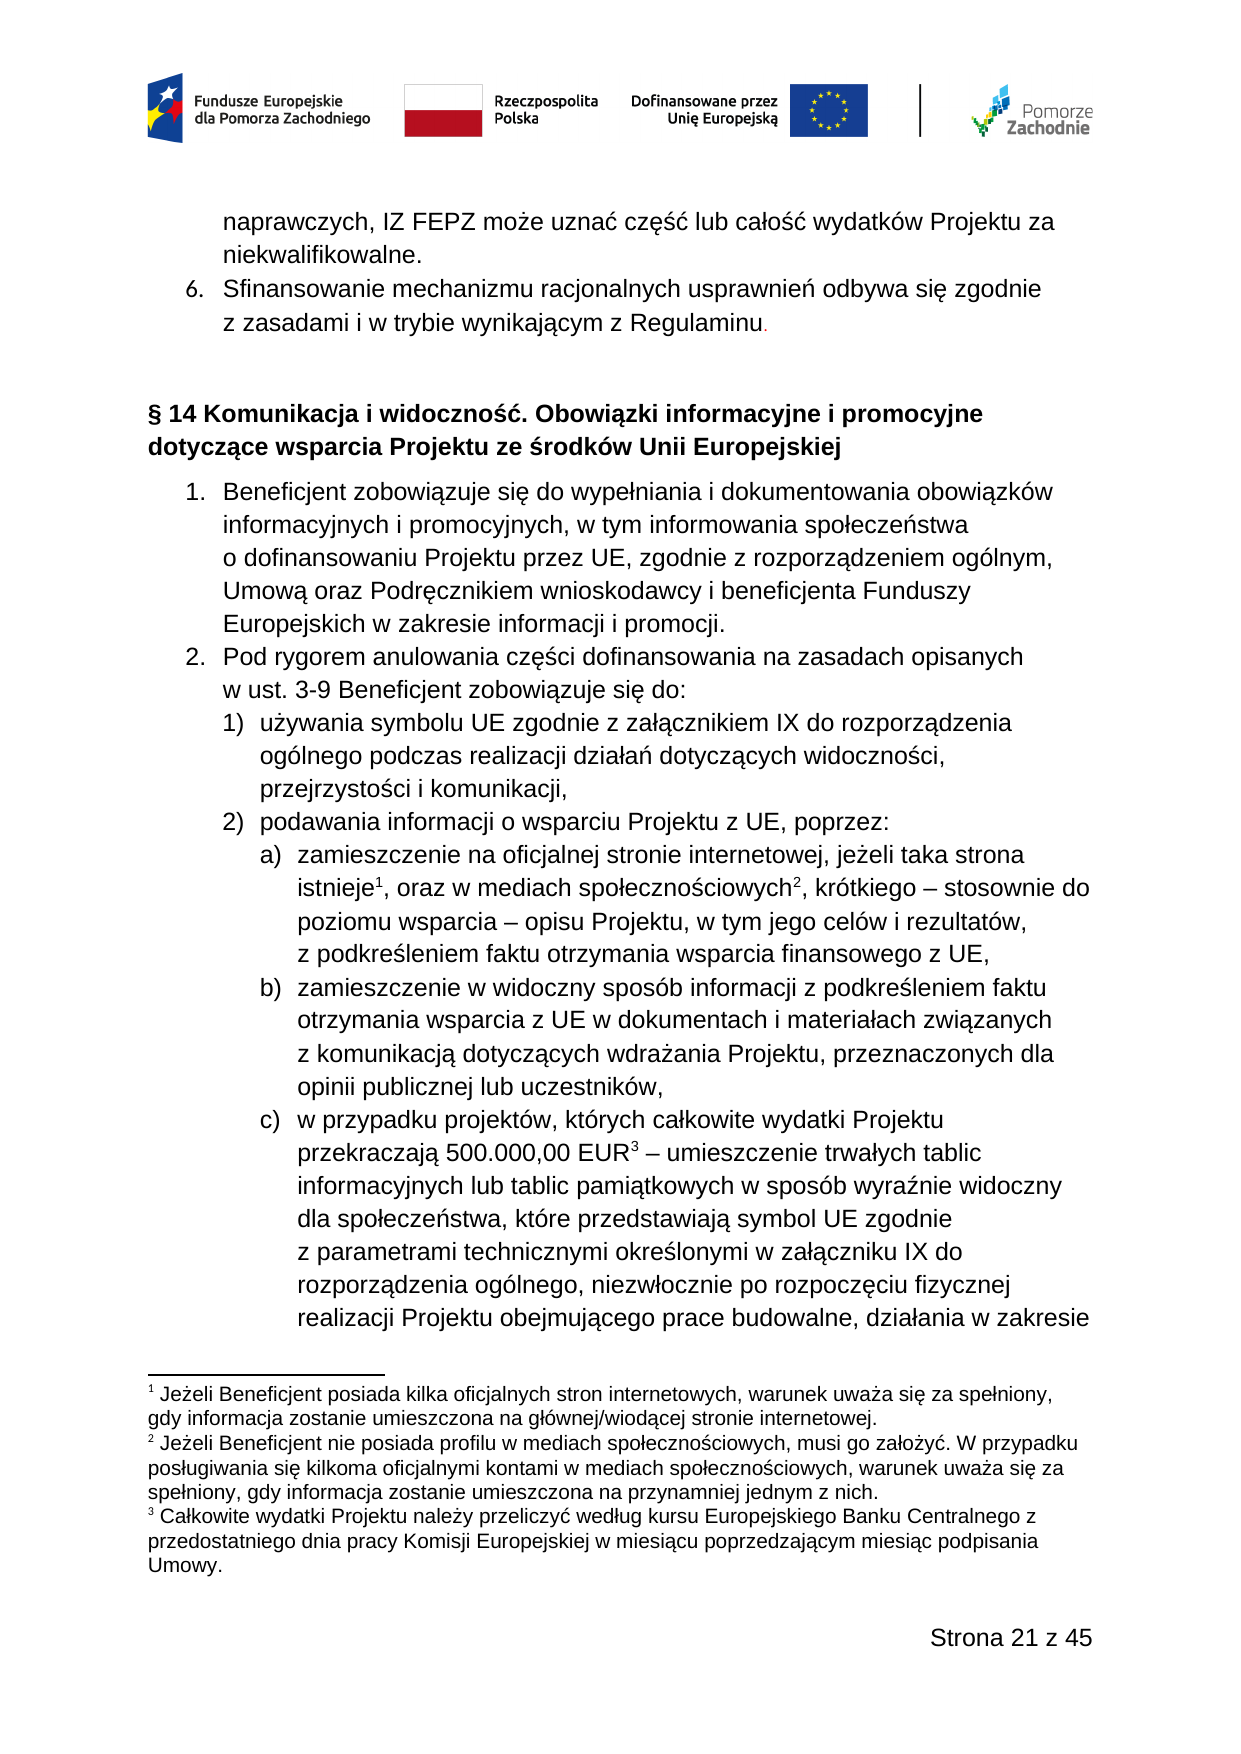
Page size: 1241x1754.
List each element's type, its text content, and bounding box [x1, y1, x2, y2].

text podawania informacji o wsparciu Projektu z UE, poprzez: [222, 807, 1092, 836]
picture [147, 73, 1093, 143]
list używania symbolu UE zgodnie z załącznikiem IX do rozporządzenia ogólnego podczas realizacji działań dotyczących widoczności, przejrzystości i komunikacji, [222, 708, 1092, 803]
list Sfinansowanie mechanizmu racjonalnych usprawnień odbywa się zgodnie z zasadami i w trybie wynikającym z Regulaminu. [185, 273, 1092, 336]
list Pod rygorem anulowania części dofinansowania na zasadach opisanych w ust. 3-9 Beneficjent zobowiązuje się do: [185, 642, 1092, 704]
list Beneficjent zobowiązuje się do wypełniania i dokumentowania obowiązków informacyjnych i promocyjnych, w tym informowania społeczeństwa o dofinansowaniu Projektu przez UE, zgodnie z rozporządzeniem ogólnym, Umową oraz Podręcznikiem wnioskodawcy i beneficjenta Funduszy Europejskich w zakresie informacji i promocji. [185, 477, 1092, 638]
list zamieszczenie na oficjalnej stronie internetowej, jeżeli taka strona istnieje, oraz w mediach społecznościowych, krótkiego – stosownie do poziomu wsparcia – opisu Projektu, w tym jego celów i rezultatów, z podkreśleniem faktu otrzymania wsparcia finansowego z UE, [259, 840, 1092, 968]
list zamieszczenie w widoczny sposób informacji z podkreśleniem faktu otrzymania wsparcia z UE w dokumentach i materiałach związanych z komunikacją dotyczących wdrażania Projektu, przeznaczonych dla opinii publicznej lub uczestników, [259, 972, 1092, 1100]
subtitle § 14 Komunikacja i widoczność. Obowiązki informacyjne i promocyjne dotyczące wsparcia Projektu ze środków Unii Europejskiej [148, 399, 1092, 460]
